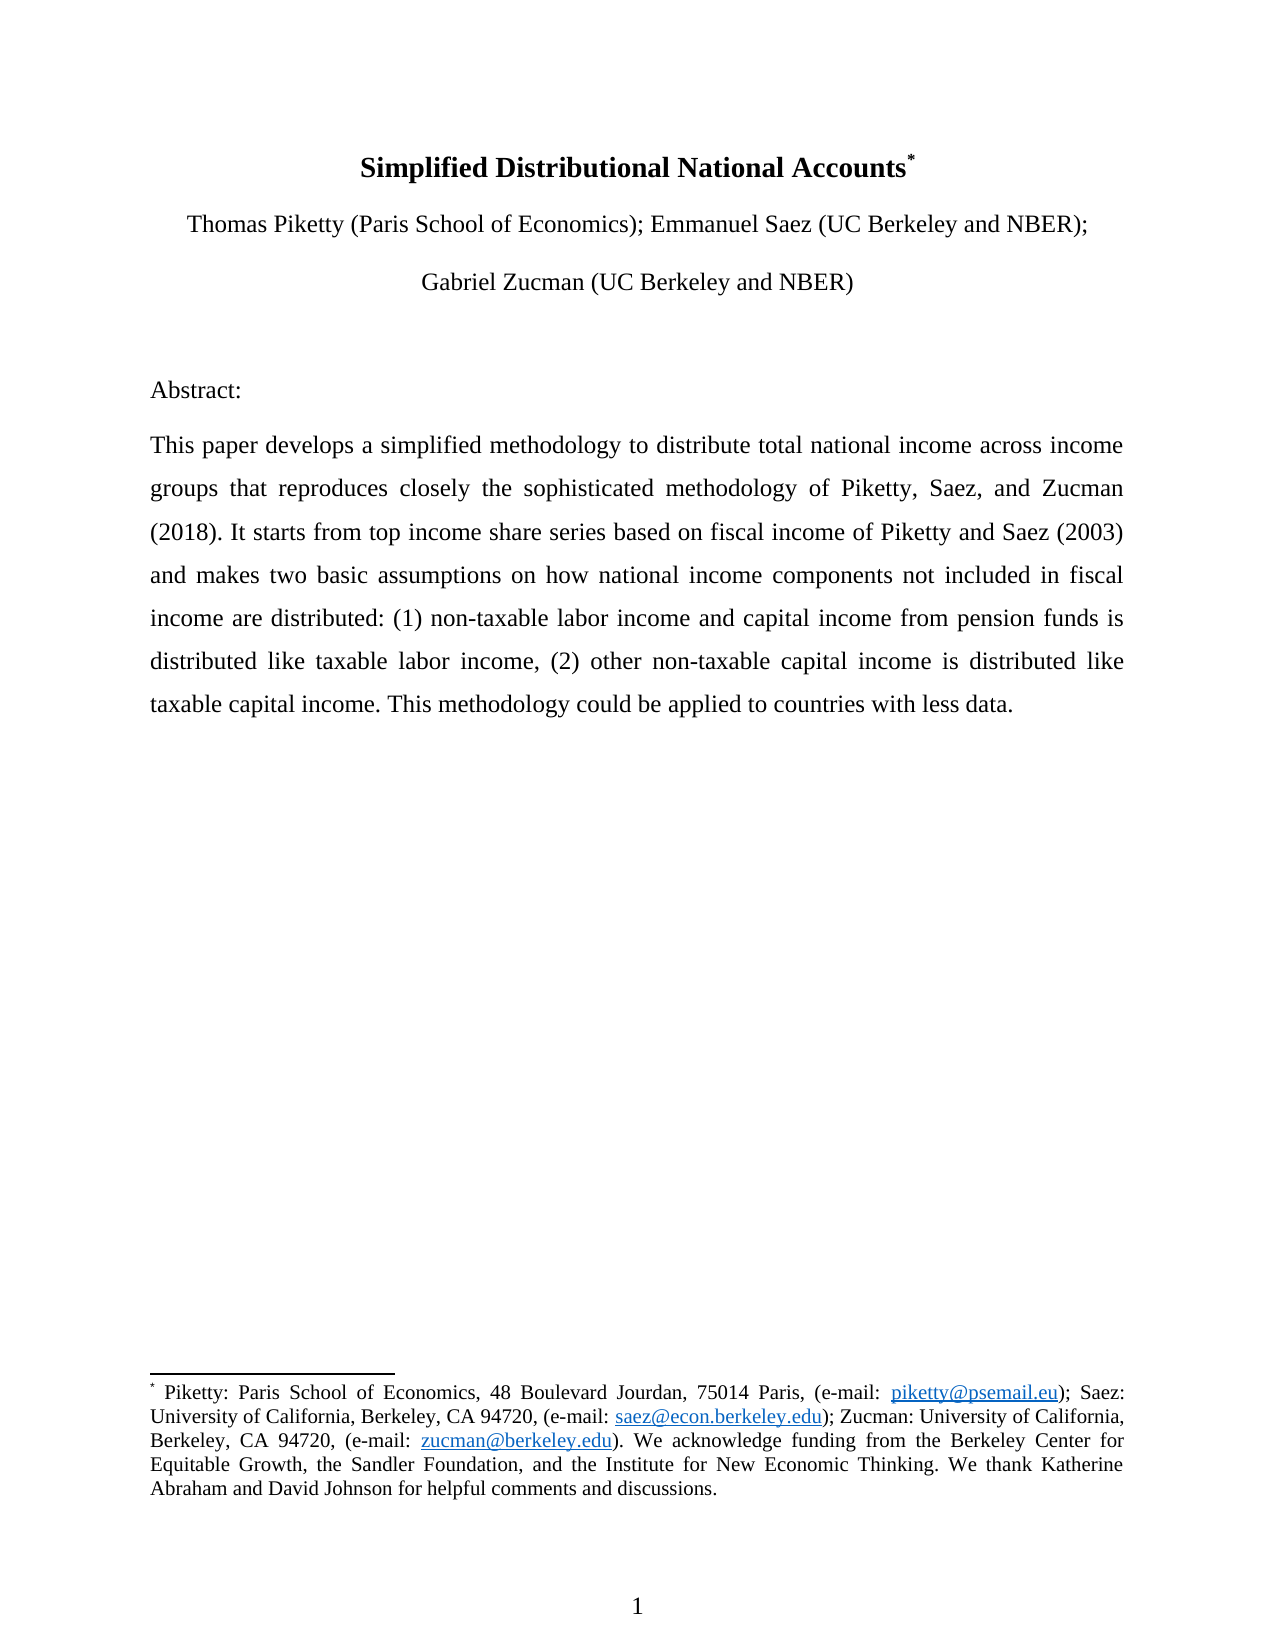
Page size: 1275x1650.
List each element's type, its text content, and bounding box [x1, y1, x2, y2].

text Simplified Distributional National Accounts* [150, 150, 1125, 183]
text Abstract: [150, 375, 1125, 403]
text Thomas Piketty (Paris School of Economics); Emmanuel Saez (UC Berkeley and NBER); Gabriel Zucman (UC Berkeley and NBER) [150, 209, 1125, 296]
text This paper develops a simplified methodology to distribute total national income across income groups that reproduces closely the sophisticated methodology of Piketty, Saez, and Zucman (2018). It starts from top income share series based on fiscal income of Piketty and Saez (2003) and makes two basic assumptions on how national income components not included in fiscal income are distributed: (1) non-taxable labor income and capital income from pension funds is distributed like taxable labor income, (2) other non-taxable capital income is distributed like taxable capital income. This methodology could be applied to countries with less data. [150, 430, 1125, 718]
